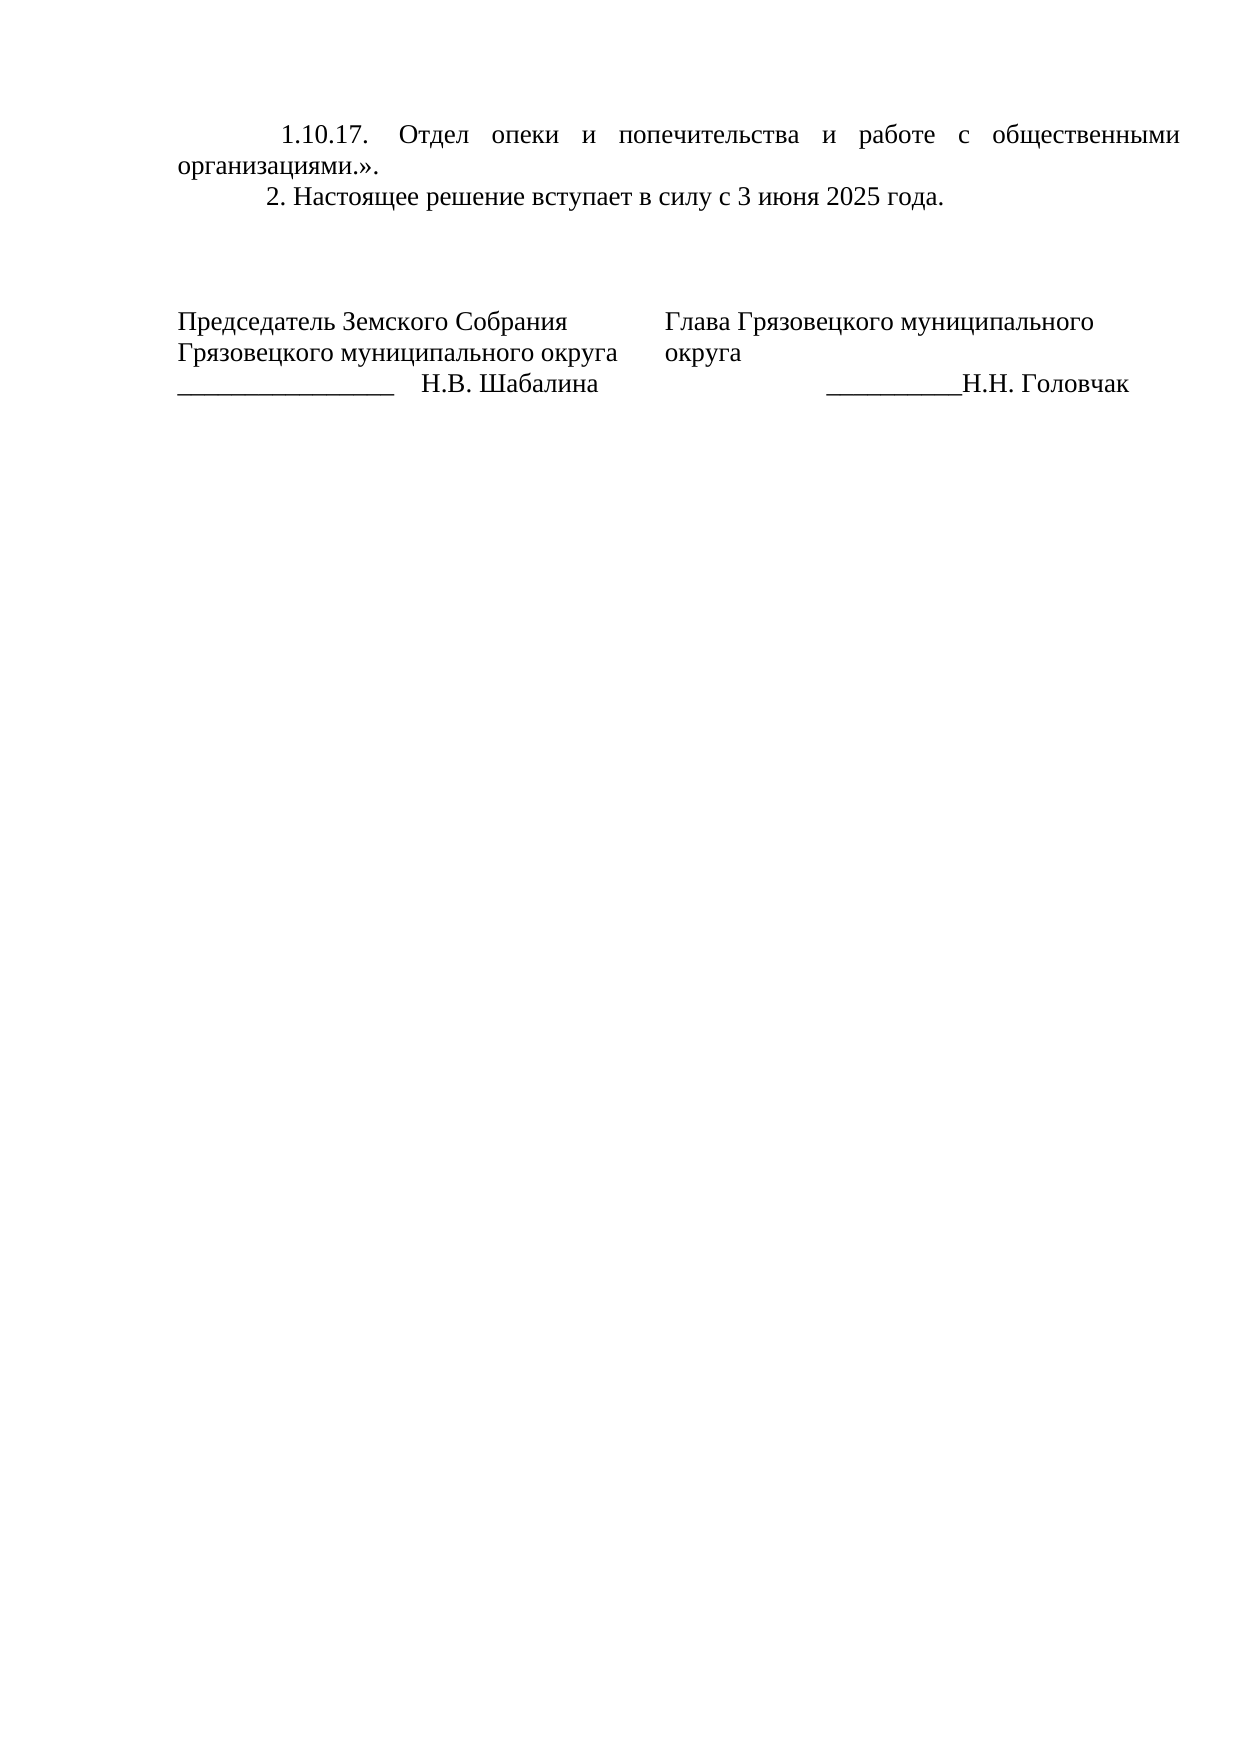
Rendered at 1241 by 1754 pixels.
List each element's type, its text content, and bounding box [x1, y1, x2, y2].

list Отдел опеки и попечительства и работе с общественными организациями.». [177, 118, 1181, 180]
table_header Председатель Земского Собрания Грязовецкого муниципального округа [165, 305, 653, 367]
table_header Глава Грязовецкого муниципального округа [653, 305, 1140, 367]
table_cell __________Н.Н. Головчак [653, 367, 1140, 405]
text 2. Настоящее решение вступает в силу с 3 июня 2025 года. [177, 180, 1181, 212]
table_cell ________________ Н.В. Шабалина [165, 367, 653, 405]
